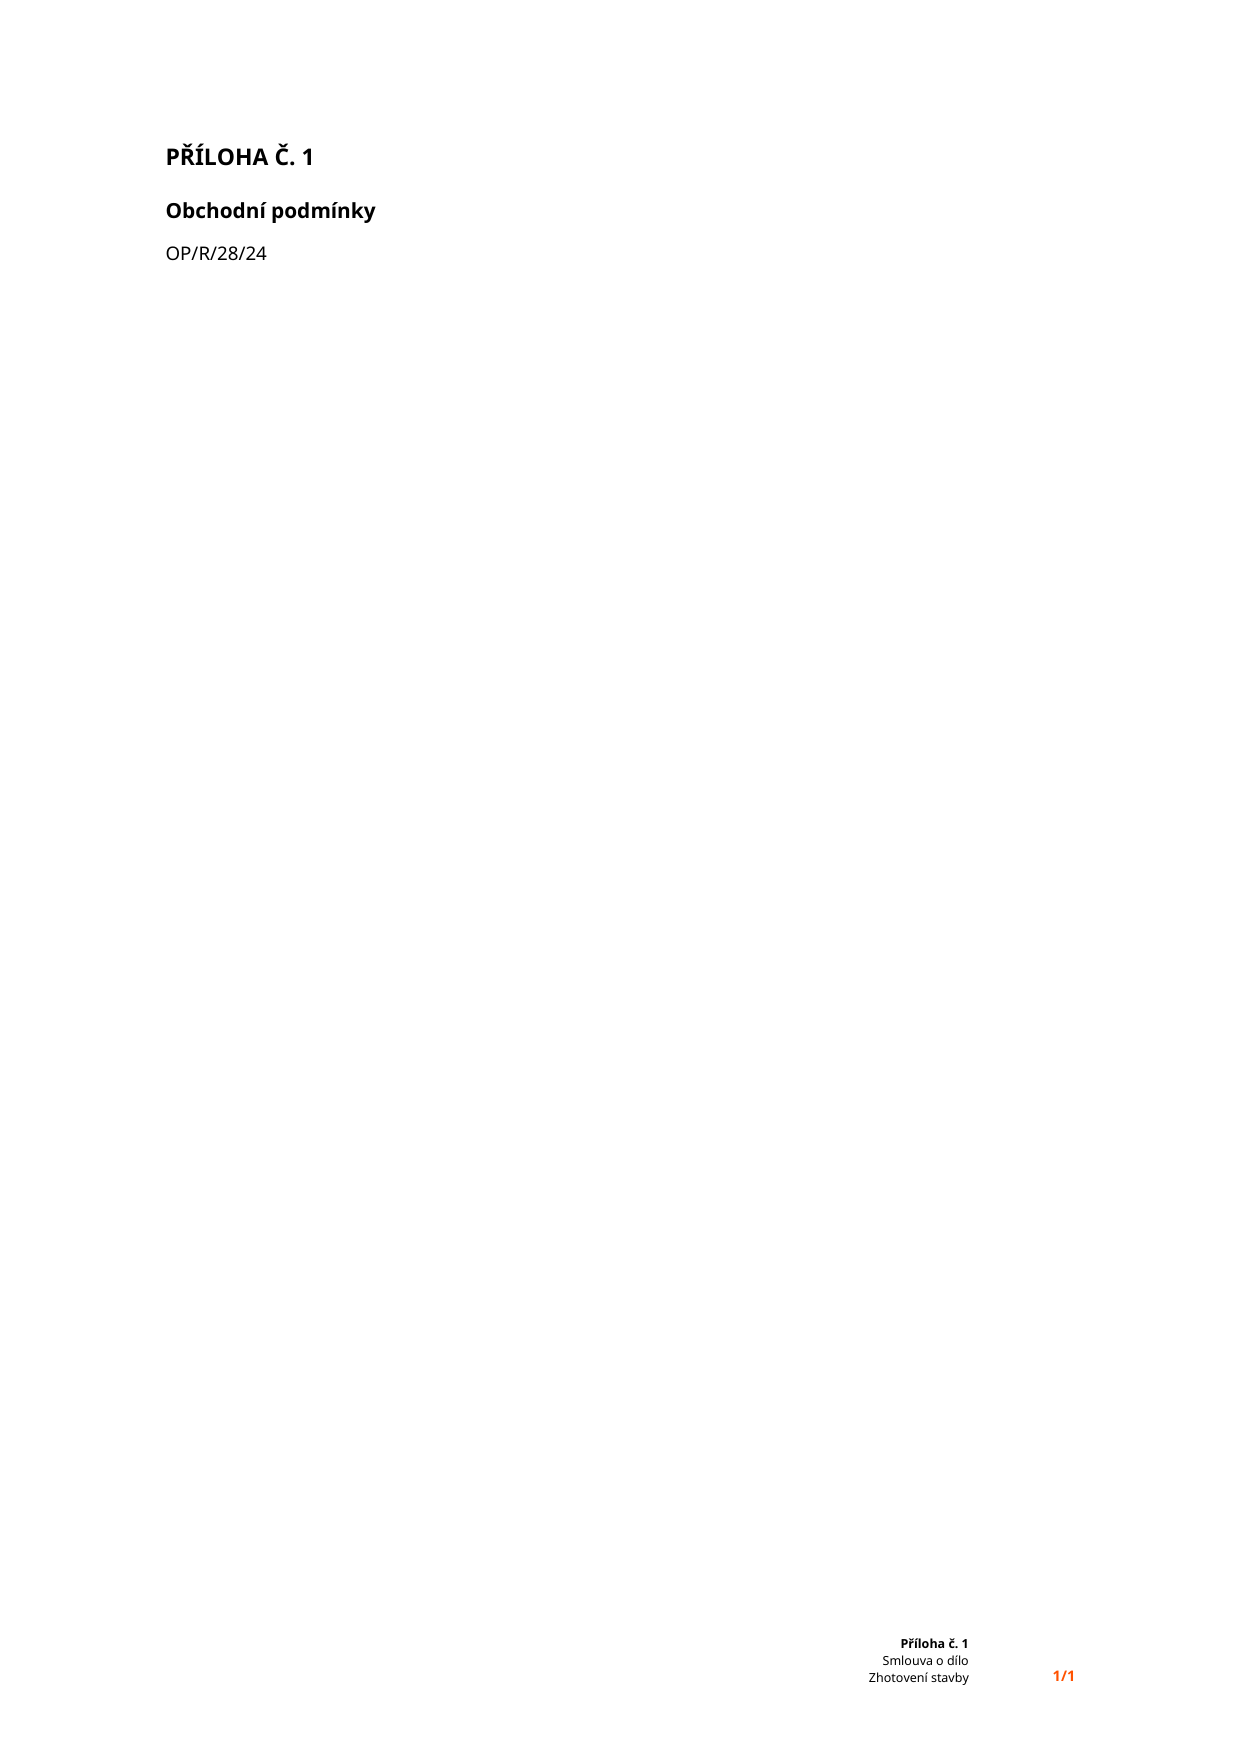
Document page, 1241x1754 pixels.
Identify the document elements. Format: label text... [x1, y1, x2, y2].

text OP/R/28/24 [165, 240, 1075, 266]
text Obchodní podmínky [165, 197, 1075, 225]
text Příloha č. 1 [165, 141, 1075, 173]
